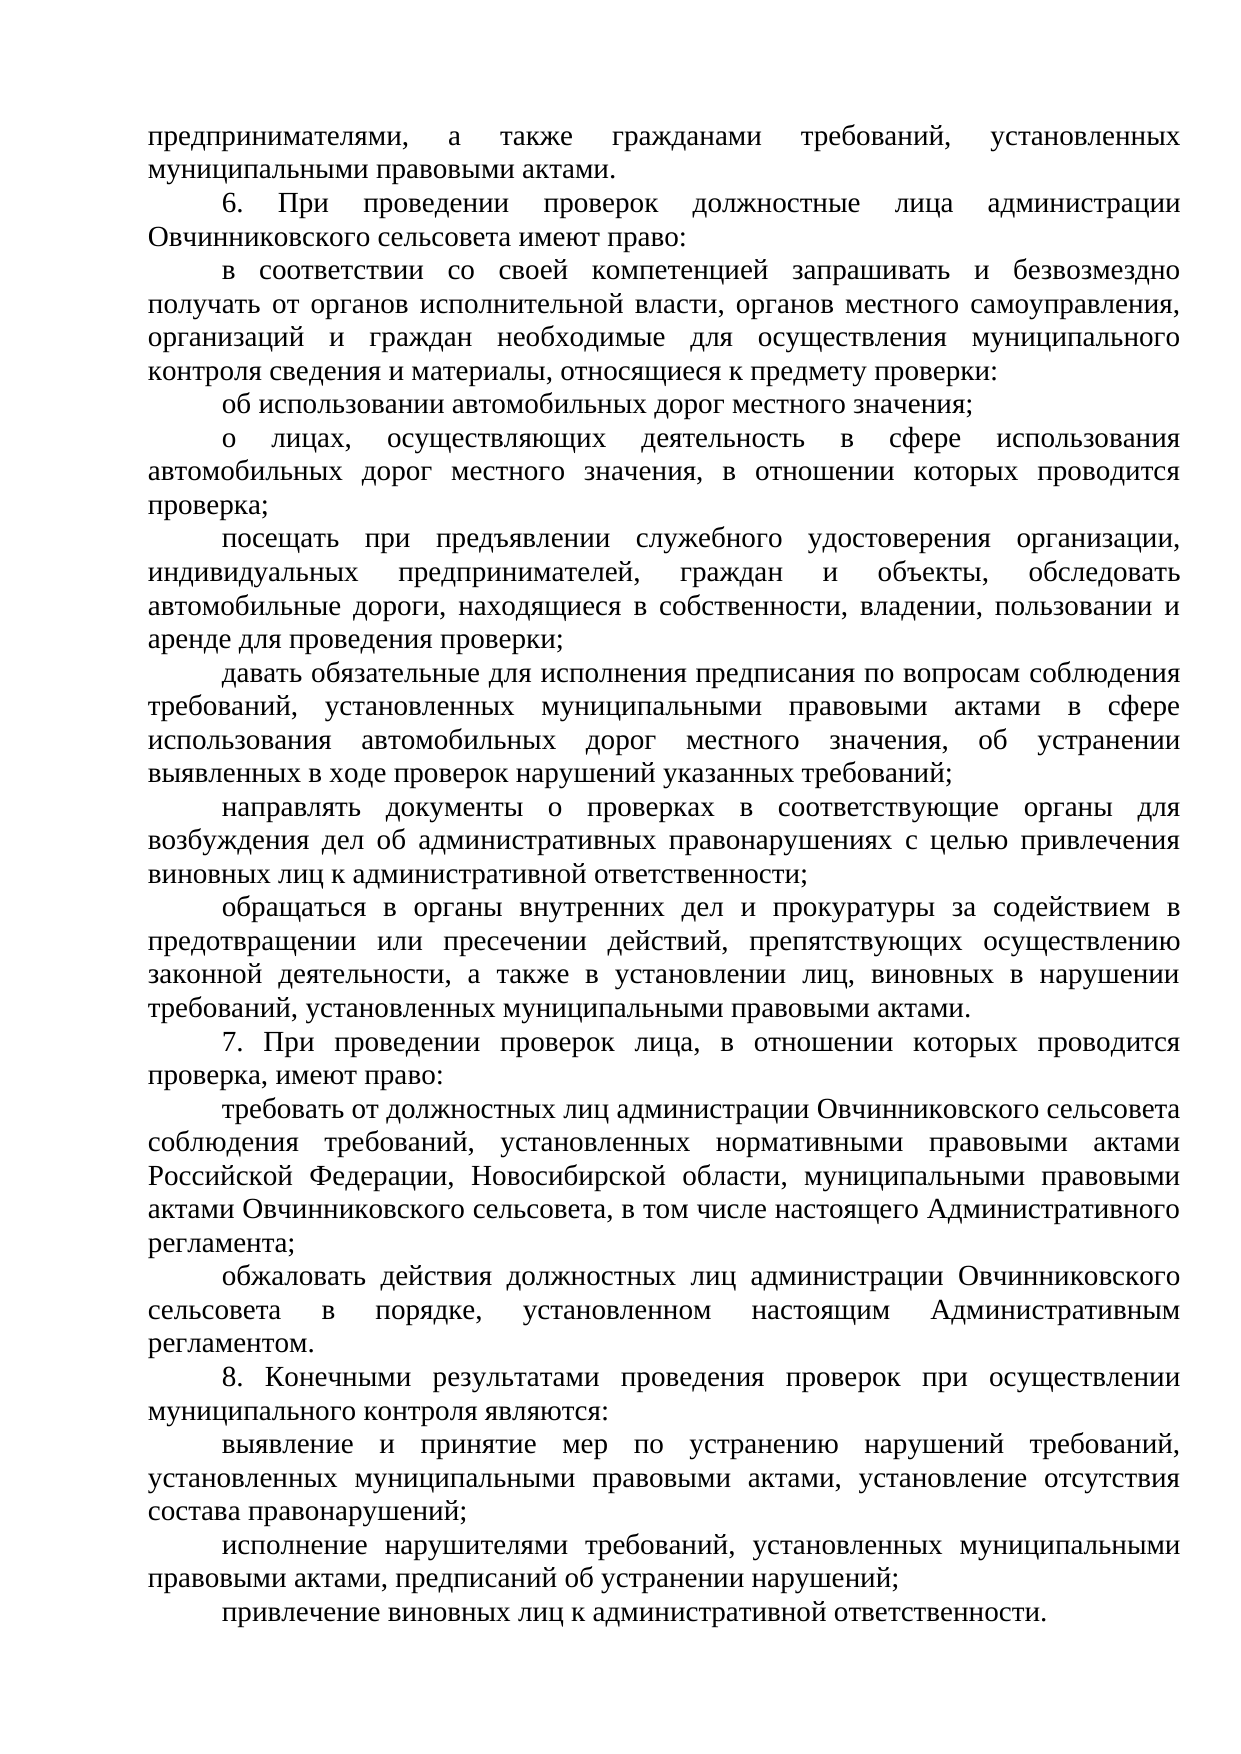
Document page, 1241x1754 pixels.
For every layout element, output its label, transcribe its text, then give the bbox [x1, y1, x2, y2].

text требовать от должностных лиц администрации Овчинниковского сельсовета соблюдения требований, установленных нормативными правовыми актами Российской Федерации, Новосибирской области, муниципальными правовыми актами Овчинниковского сельсовета, в том числе настоящего Административного регламента; [148, 1091, 1181, 1258]
text посещать при предъявлении служебного удостоверения организации, индивидуальных предпринимателей, граждан и объекты, обследовать автомобильные дороги, находящиеся в собственности, владении, пользовании и аренде для проведения проверки; [148, 521, 1181, 655]
text об использовании автомобильных дорог местного значения; [148, 386, 1181, 420]
text в соответствии со своей компетенцией запрашивать и безвозмездно получать от органов исполнительной власти, органов местного самоуправления, организаций и граждан необходимые для осуществления муниципального контроля сведения и материалы, относящиеся к предмету проверки: [148, 252, 1181, 386]
text 6. При проведении проверок должностные лица администрации Овчинниковского сельсовета имеют право: [148, 185, 1181, 252]
text давать обязательные для исполнения предписания по вопросам соблюдения требований, установленных муниципальными правовыми актами в сфере использования автомобильных дорог местного значения, об устранении выявленных в ходе проверок нарушений указанных требований; [148, 655, 1181, 789]
text выявление и принятие мер по устранению нарушений требований, установленных муниципальными правовыми актами, установление отсутствия состава правонарушений; [148, 1426, 1181, 1527]
text привлечение виновных лиц к административной ответственности. [148, 1594, 1181, 1627]
text о лицах, осуществляющих деятельность в сфере использования автомобильных дорог местного значения, в отношении которых проводится проверка; [148, 420, 1181, 521]
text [148, 118, 1181, 185]
text исполнение нарушителями требований, установленных муниципальными правовыми актами, предписаний об устранении нарушений; [148, 1527, 1181, 1594]
text обжаловать действия должностных лиц администрации Овчинниковского сельсовета в порядке, установленном настоящим Административным регламентом. [148, 1258, 1181, 1359]
text направлять документы о проверках в соответствующие органы для возбуждения дел об административных правонарушениях с целью привлечения виновных лиц к административной ответственности; [148, 789, 1181, 889]
text 8. Конечными результатами проведения проверок при осуществлении муниципального контроля являются: [148, 1359, 1181, 1426]
text 7. При проведении проверок лица, в отношении которых проводится проверка, имеют право: [148, 1024, 1181, 1091]
text обращаться в органы внутренних дел и прокуратуры за содействием в предотвращении или пресечении действий, препятствующих осуществлению законной деятельности, а также в установлении лиц, виновных в нарушении требований, установленных муниципальными правовыми актами. [148, 889, 1181, 1024]
